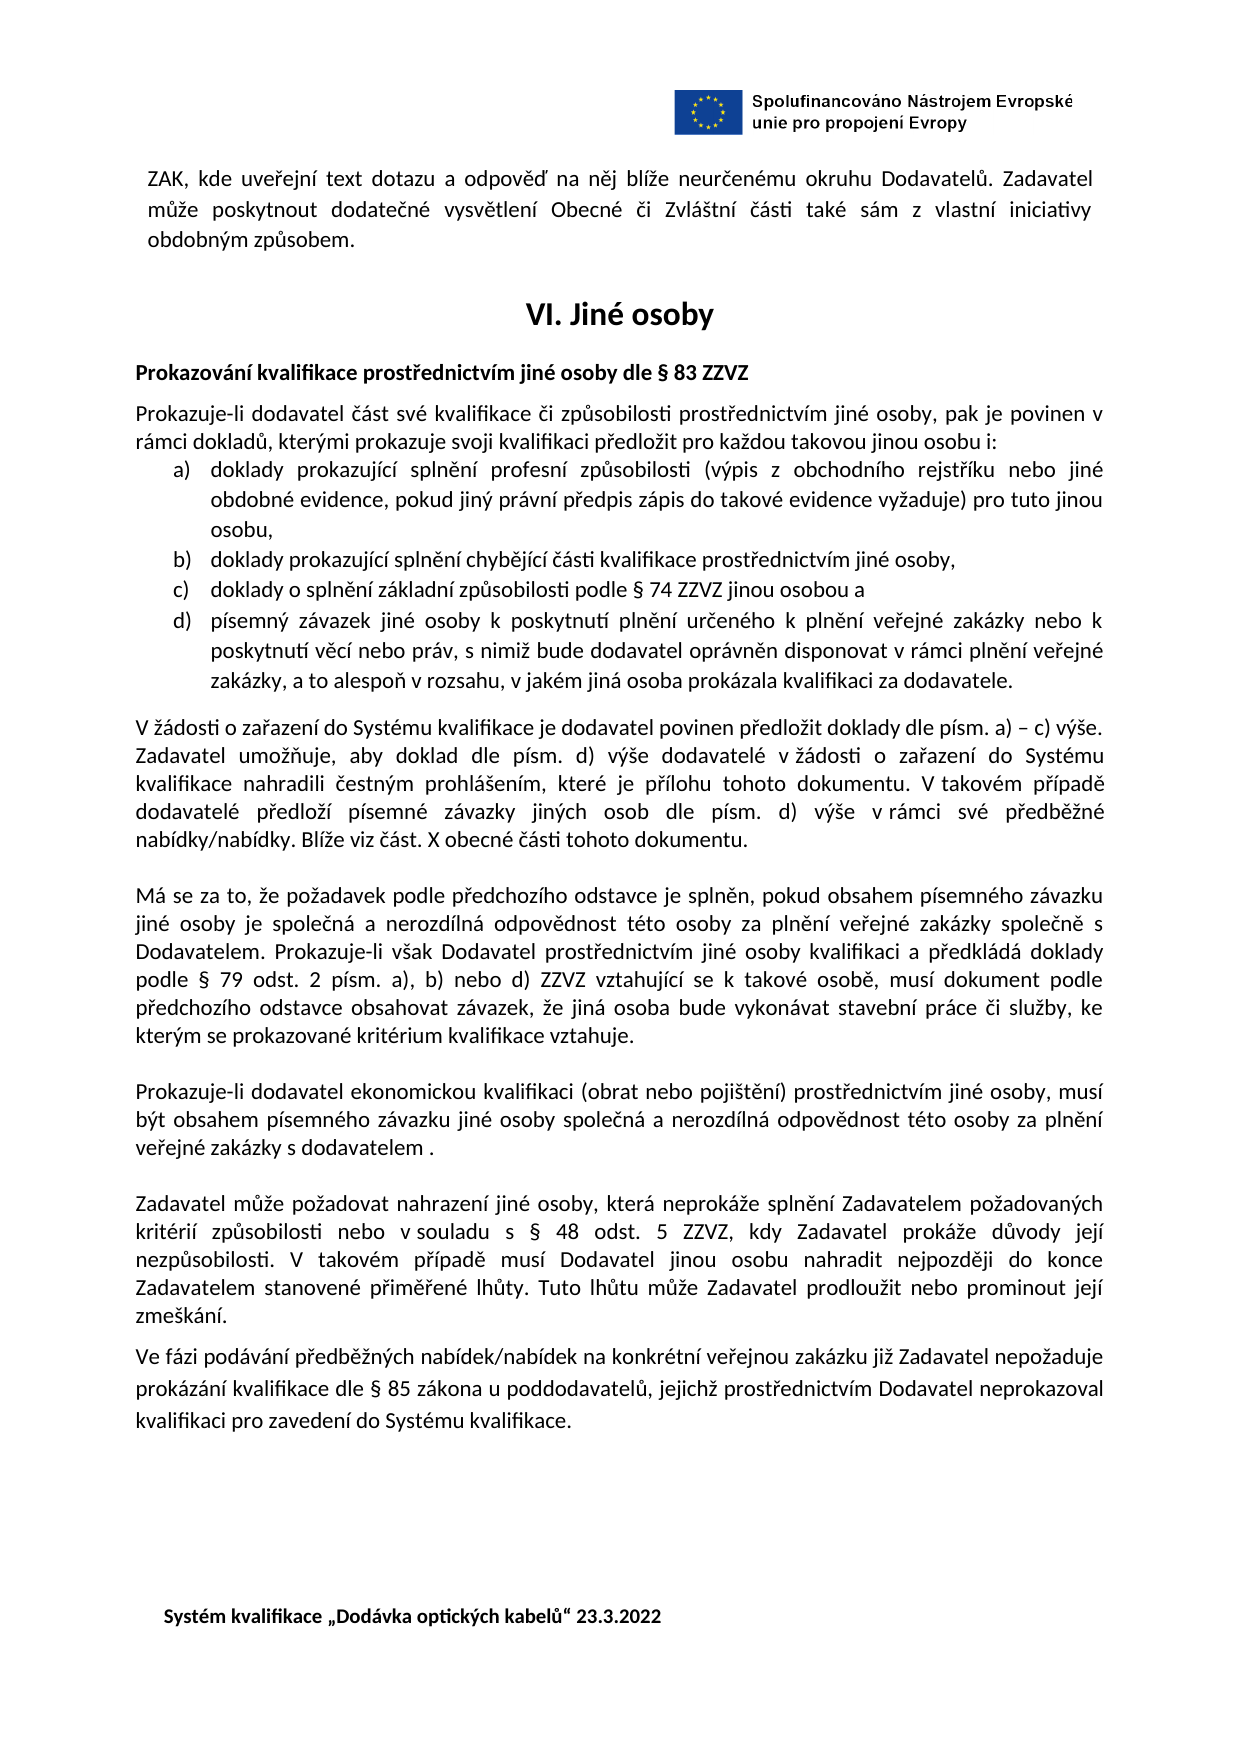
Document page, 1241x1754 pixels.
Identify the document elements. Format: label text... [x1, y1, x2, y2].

list písemný závazek jiné osoby k poskytnutí plnění určeného k plnění veřejné zakázky nebo k poskytnutí věcí nebo práv, s nimiž bude dodavatel oprávněn disponovat v rámci plnění veřejné zakázky, a to alespoň v rozsahu, v jakém jiná osoba prokázala kvalifikaci za dodavatele. [173, 606, 1105, 694]
list doklady o splnění základní způsobilosti podle § 74 ZZVZ jinou osobou a [173, 576, 1105, 604]
list Jiné osoby [526, 292, 1105, 333]
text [147, 164, 1093, 253]
list doklady prokazující splnění profesní způsobilosti (výpis z obchodního rejstříku nebo jiné obdobné evidence, pokud jiný právní předpis zápis do takové evidence vyžaduje) pro tuto jinou osobu, [173, 455, 1105, 543]
text Prokazování kvalifikace prostřednictvím jiné osoby dle § 83 ZZVZ [135, 358, 1105, 386]
list doklady prokazující splnění chybějící části kvalifikace prostřednictvím jiné osoby, [173, 545, 1105, 573]
text Má se za to, že požadavek podle předchozího odstavce je splněn, pokud obsahem písemného závazku jiné osoby je společná a nerozdílná odpovědnost této osoby za plnění veřejné zakázky společně s Dodavatelem. Prokazuje-li však Dodavatel prostřednictvím jiné osoby kvalifikaci a předkládá doklady podle § 79 odst. 2 písm. a), b) nebo d) ZZVZ vztahující se k takové osobě, musí dokument podle předchozího odstavce obsahovat závazek, že jiná osoba bude vykonávat stavební práce či služby, ke kterým se prokazované kritérium kvalifikace vztahuje. [135, 881, 1105, 1049]
text Prokazuje-li dodavatel část své kvalifikace či způsobilosti prostřednictvím jiné osoby, pak je povinen v rámci dokladů, kterými prokazuje svoji kvalifikaci předložit pro každou takovou jinou osobu i: [135, 399, 1105, 455]
text Prokazuje-li dodavatel ekonomickou kvalifikaci (obrat nebo pojištění) prostřednictvím jiné osoby, musí být obsahem písemného závazku jiné osoby společná a nerozdílná odpovědnost této osoby za plnění veřejné zakázky s dodavatelem . [135, 1077, 1105, 1161]
text Zadavatel může požadovat nahrazení jiné osoby, která neprokáže splnění Zadavatelem požadovaných kritérií způsobilosti nebo v souladu s § 48 odst. 5 ZZVZ, kdy Zadavatel prokáže důvody její nezpůsobilosti. V takovém případě musí Dodavatel jinou osobu nahradit nejpozději do konce Zadavatelem stanovené přiměřené lhůty. Tuto lhůtu může Zadavatel prodloužit nebo prominout její zmeškání. [135, 1189, 1105, 1329]
text V žádosti o zařazení do Systému kvalifikace je dodavatel povinen předložit doklady dle písm. a) – c) výše. Zadavatel umožňuje, aby doklad dle písm. d) výše dodavatelé v žádosti o zařazení do Systému kvalifikace nahradili čestným prohlášením, které je přílohu tohoto dokumentu. V takovém případě dodavatelé předloží písemné závazky jiných osob dle písm. d) výše v rámci své předběžné nabídky/nabídky. Blíže viz část. X obecné části tohoto dokumentu. [135, 713, 1105, 853]
picture [674, 90, 1073, 135]
text Ve fázi podávání předběžných nabídek/nabídek na konkrétní veřejnou zakázku již Zadavatel nepožaduje prokázání kvalifikace dle § 85 zákona u poddodavatelů, jejichž prostřednictvím Dodavatel neprokazoval kvalifikaci pro zavedení do Systému kvalifikace. [135, 1342, 1105, 1434]
